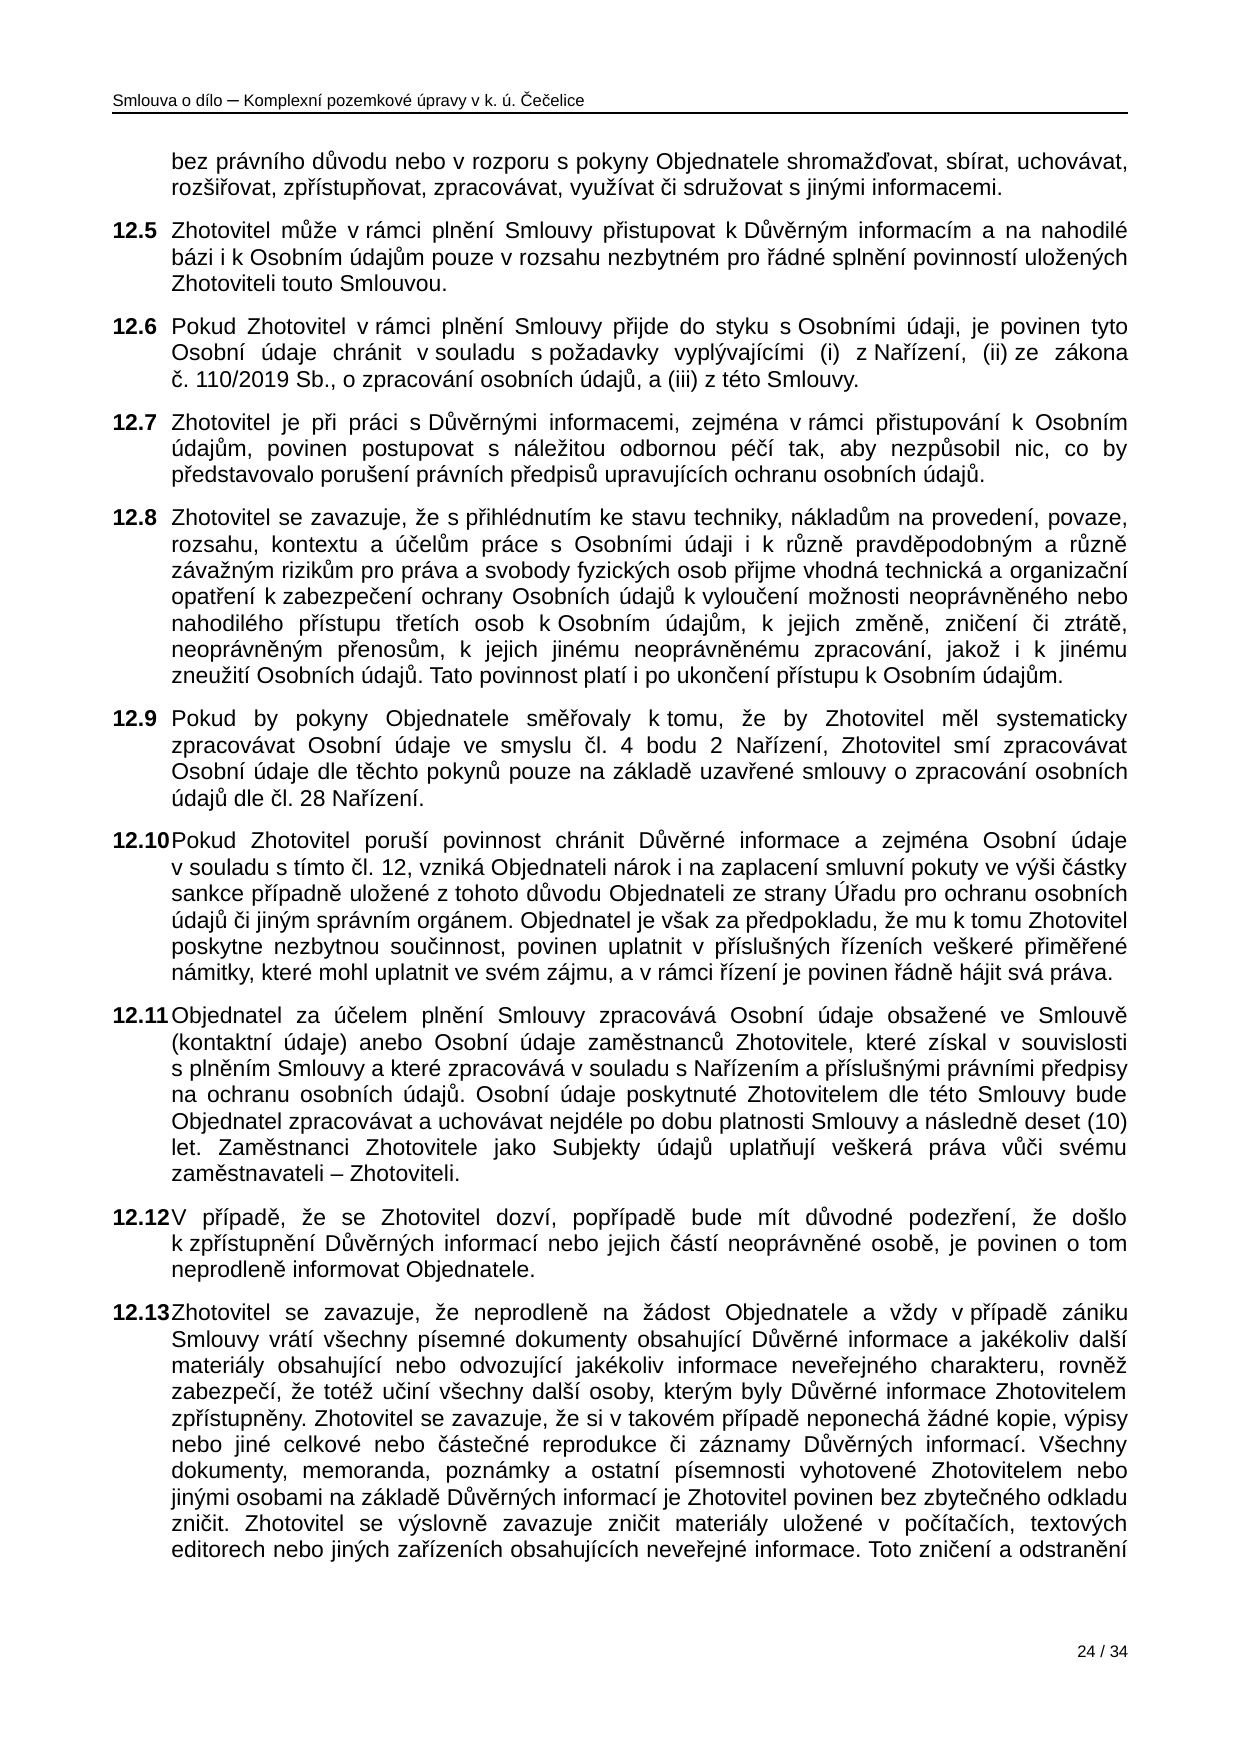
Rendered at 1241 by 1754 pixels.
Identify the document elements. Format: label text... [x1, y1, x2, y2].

text Pokud by pokyny Objednatele směřovaly k tomu, že by Zhotovitel měl systematicky zpracovávat Osobní údaje ve smyslu čl. 4 bodu 2 Nařízení, Zhotovitel smí zpracovávat Osobní údaje dle těchto pokynů pouze na základě uzavřené smlouvy o zpracování osobních údajů dle čl. 28 Nařízení. [112, 705, 1128, 811]
text Zhotovitel může v rámci plnění Smlouvy přistupovat k Důvěrným informacím a na nahodilé bázi i k Osobním údajům pouze v rozsahu nezbytném pro řádné splnění povinností uložených Zhotoviteli touto Smlouvou. [112, 217, 1128, 296]
text Objednatel za účelem plnění Smlouvy zpracovává Osobní údaje obsažené ve Smlouvě (kontaktní údaje) anebo Osobní údaje zaměstnanců Zhotovitele, které získal v souvislosti s plněním Smlouvy a které zpracovává v souladu s Nařízením a příslušnými právními předpisy na ochranu osobních údajů. Osobní údaje poskytnuté Zhotovitelem dle této Smlouvy bude Objednatel zpracovávat a uchovávat nejdéle po dobu platnosti Smlouvy a následně deset (10) let. Zaměstnanci Zhotovitele jako Subjekty údajů uplatňují veškerá práva vůči svému zaměstnavateli – Zhotoviteli. [112, 1002, 1128, 1187]
text V případě, že se Zhotovitel dozví, popřípadě bude mít důvodné podezření, že došlo k zpřístupnění Důvěrných informací nebo jejich částí neoprávněné osobě, je povinen o tom neprodleně informovat Objednatele. [112, 1203, 1128, 1282]
text Zhotovitel je při práci s Důvěrnými informacemi, zejména v rámci přistupování k Osobním údajům, povinen postupovat s náležitou odbornou péčí tak, aby nezpůsobil nic, co by představovalo porušení právních předpisů upravujících ochranu osobních údajů. [112, 408, 1128, 488]
text Pokud Zhotovitel poruší povinnost chránit Důvěrné informace a zejména Osobní údaje v souladu s tímto čl. 12, vzniká Objednateli nárok i na zaplacení smluvní pokuty ve výši částky sankce případně uložené z tohoto důvodu Objednateli ze strany Úřadu pro ochranu osobních údajů či jiným správním orgánem. Objednatel je však za předpokladu, že mu k tomu Zhotovitel poskytne nezbytnou součinnost, povinen uplatnit v příslušných řízeních veškeré přiměřené námitky, které mohl uplatnit ve svém zájmu, a v rámci řízení je povinen řádně hájit svá práva. [112, 827, 1128, 986]
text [112, 1299, 1128, 1563]
text Zhotovitel se zavazuje, že s přihlédnutím ke stavu techniky, nákladům na provedení, povaze, rozsahu, kontextu a účelům práce s Osobními údaji i k různě pravděpodobným a různě závažným rizikům pro práva a svobody fyzických osob přijme vhodná technická a organizační opatření k zabezpečení ochrany Osobních údajů k vyloučení možnosti neoprávněného nebo nahodilého přístupu třetích osob k Osobním údajům, k jejich změně, zničení či ztrátě, neoprávněným přenosům, k jejich jinému neoprávněnému zpracování, jakož i k jinému zneužití Osobních údajů. Tato povinnost platí i po ukončení přístupu k Osobním údajům. [112, 504, 1128, 689]
text Pokud Zhotovitel v rámci plnění Smlouvy přijde do styku s Osobními údaji, je povinen tyto Osobní údaje chránit v souladu s požadavky vyplývajícími (i) z Nařízení, (ii) ze zákona č. 110/2019 Sb., o zpracování osobních údajů, a (iii) z této Smlouvy. [112, 313, 1128, 392]
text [112, 148, 1128, 200]
